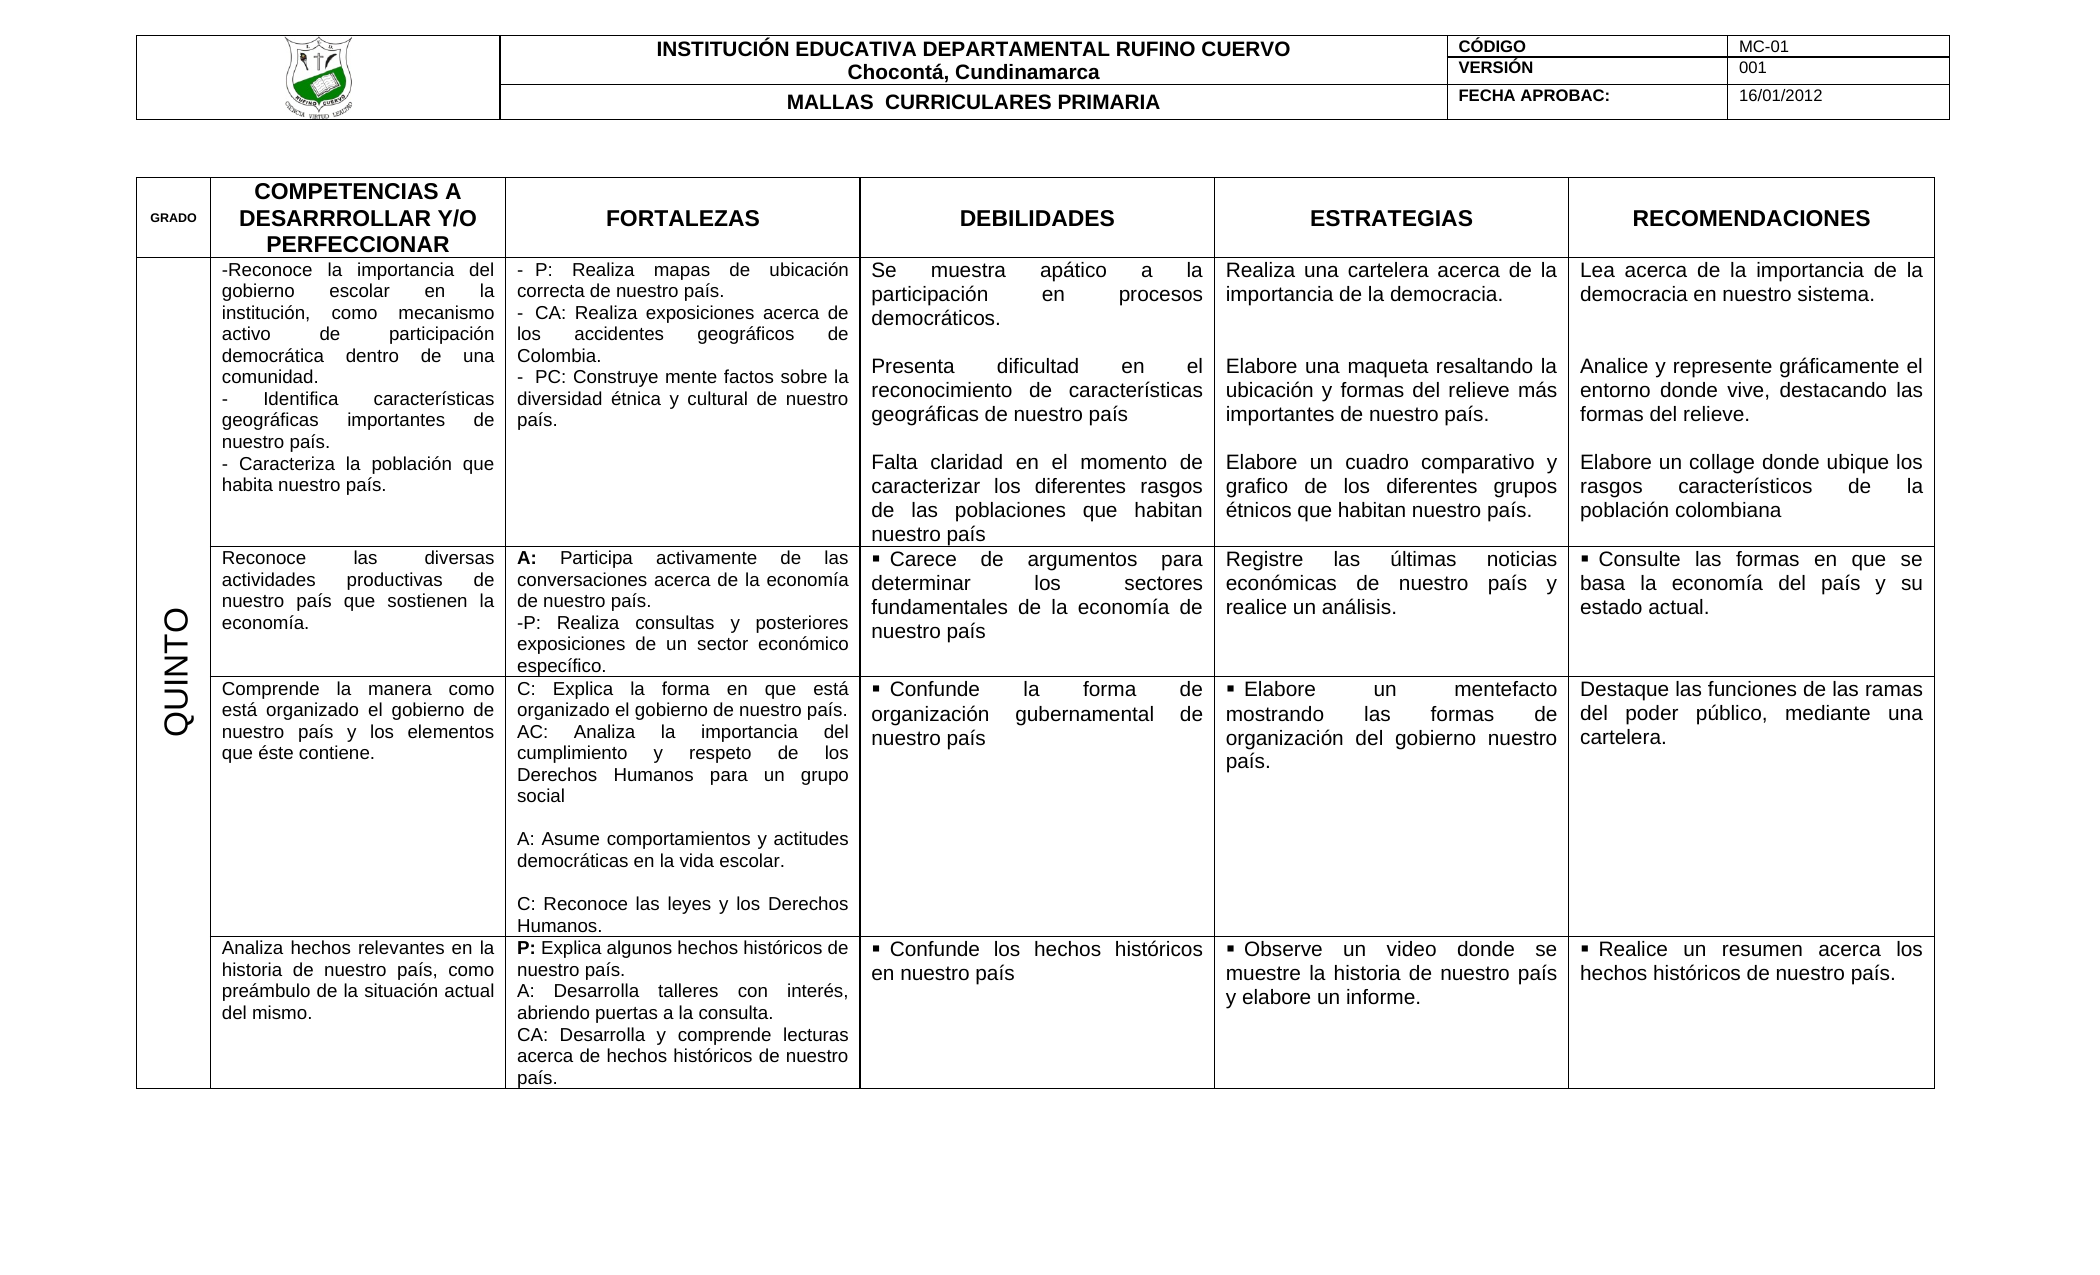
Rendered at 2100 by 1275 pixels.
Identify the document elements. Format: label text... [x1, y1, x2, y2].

table_header DEBILIDADES [861, 178, 1214, 257]
table_cell Analiza hechos relevantes en la historia de nuestro país, como preámbulo de la situación actual del mismo. [211, 937, 505, 1088]
table_cell Observe un video donde se muestre la historia de nuestro país y elabore un informe. [1215, 937, 1568, 1088]
table_header GRADO [137, 178, 210, 257]
table_header RECOMENDACIONES [1569, 178, 1934, 257]
table_cell Se muestra apático a la participación en procesos democráticos. Presenta dificultad en el reconocimiento de características geográficas de nuestro país Falta claridad en el momento de caracterizar los diferentes rasgos de las poblaciones que habitan nuestro país [861, 258, 1214, 546]
table_cell Confunde la forma de organización gubernamental de nuestro país [861, 677, 1214, 936]
table_cell QUINTO [137, 258, 210, 1088]
picture [284, 36, 353, 119]
table_cell Carece de argumentos para determinar los sectores fundamentales de la economía de nuestro país [861, 547, 1214, 676]
table_cell C: Explica la forma en que está organizado el gobierno de nuestro país. AC: Analiza la importancia del cumplimiento y respeto de los Derechos Humanos para un grupo social A: Asume comportamientos y actitudes democráticas en la vida escolar. C: Reconoce las leyes y los Derechos Humanos. [506, 677, 859, 936]
table_cell -Reconoce la importancia del gobierno escolar en la institución, como mecanismo activo de participación democrática dentro de una comunidad. - Identifica características geográficas importantes de nuestro país. - Caracteriza la población que habita nuestro país. [211, 258, 505, 546]
table_cell Realiza una cartelera acerca de la importancia de la democracia. Elabore una maqueta resaltando la ubicación y formas del relieve más importantes de nuestro país. Elabore un cuadro comparativo y grafico de los diferentes grupos étnicos que habitan nuestro país. [1215, 258, 1568, 546]
table_cell Lea acerca de la importancia de la democracia en nuestro sistema. Analice y represente gráficamente el entorno donde vive, destacando las formas del relieve. Elabore un collage donde ubique los rasgos característicos de la población colombiana [1569, 258, 1934, 546]
table_cell P: Realiza mapas de ubicación correcta de nuestro país. CA: Realiza exposiciones acerca de los accidentes geográficos de Colombia. PC: Construye mente factos sobre la diversidad étnica y cultural de nuestro país. [506, 258, 859, 546]
table_cell Destaque las funciones de las ramas del poder público, mediante una cartelera. [1569, 677, 1934, 936]
table_header COMPETENCIAS A DESARRROLLAR Y/O PERFECCIONAR [211, 178, 505, 257]
table_cell Realice un resumen acerca los hechos históricos de nuestro país. [1569, 937, 1934, 1088]
table_cell P: Explica algunos hechos históricos de nuestro país. A: Desarrolla talleres con interés, abriendo puertas a la consulta. CA: Desarrolla y comprende lecturas acerca de hechos históricos de nuestro país. [506, 937, 859, 1088]
table_cell Registre las últimas noticias económicas de nuestro país y realice un análisis. [1215, 547, 1568, 676]
table_cell Comprende la manera como está organizado el gobierno de nuestro país y los elementos que éste contiene. [211, 677, 505, 936]
table_header FORTALEZAS [506, 178, 859, 257]
table_cell Confunde los hechos históricos en nuestro país [861, 937, 1214, 1088]
table_cell Reconoce las diversas actividades productivas de nuestro país que sostienen la economía. [211, 547, 505, 676]
table_cell Consulte las formas en que se basa la economía del país y su estado actual. [1569, 547, 1934, 676]
table_cell A: Participa activamente de las conversaciones acerca de la economía de nuestro país. -P: Realiza consultas y posteriores exposiciones de un sector económico específico. [506, 547, 859, 676]
table_header ESTRATEGIAS [1215, 178, 1568, 257]
table_cell Elabore un mentefacto mostrando las formas de organización del gobierno nuestro país. [1215, 677, 1568, 936]
